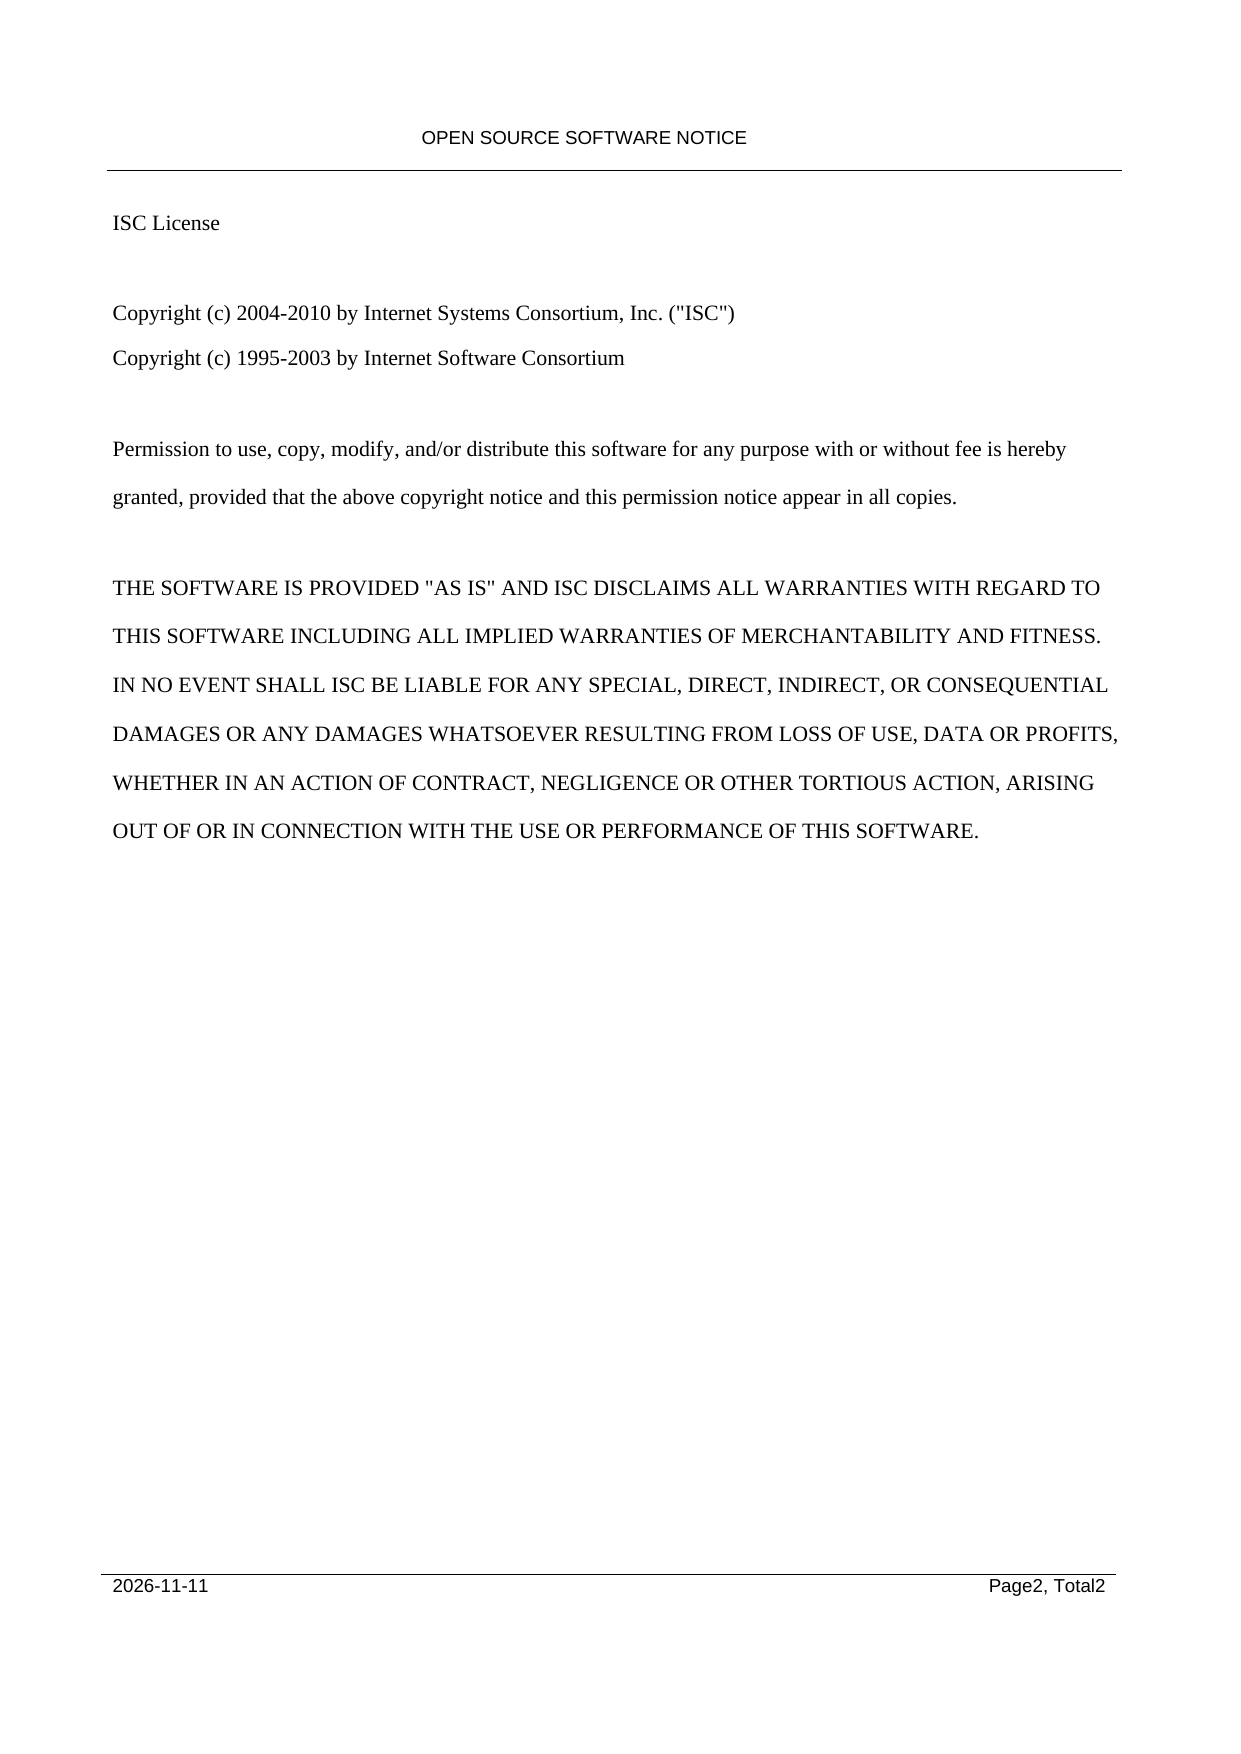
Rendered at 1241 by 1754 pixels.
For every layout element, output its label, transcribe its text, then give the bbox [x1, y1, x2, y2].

text Copyright (c) 1995-2003 by Internet Software Consortium [112, 342, 1128, 374]
text Copyright (c) 2004-2010 by Internet Systems Consortium, Inc. ("ISC") [112, 297, 1128, 329]
text ISC License [112, 206, 1128, 239]
text THE SOFTWARE IS PROVIDED "AS IS" AND ISC DISCLAIMS ALL WARRANTIES WITH REGARD TO THIS SOFTWARE INCLUDING ALL IMPLIED WARRANTIES OF MERCHANTABILITY AND FITNESS. IN NO EVENT SHALL ISC BE LIABLE FOR ANY SPECIAL, DIRECT, INDIRECT, OR CONSEQUENTIAL DAMAGES OR ANY DAMAGES WHATSOEVER RESULTING FROM LOSS OF USE, DATA OR PROFITS, WHETHER IN AN ACTION OF CONTRACT, NEGLIGENCE OR OTHER TORTIOUS ACTION, ARISING OUT OF OR IN CONNECTION WITH THE USE OR PERFORMANCE OF THIS SOFTWARE. [112, 571, 1128, 847]
text Permission to use, copy, modify, and/or distribute this software for any purpose with or without fee is hereby granted, provided that the above copyright notice and this permission notice appear in all copies. [112, 432, 1128, 513]
